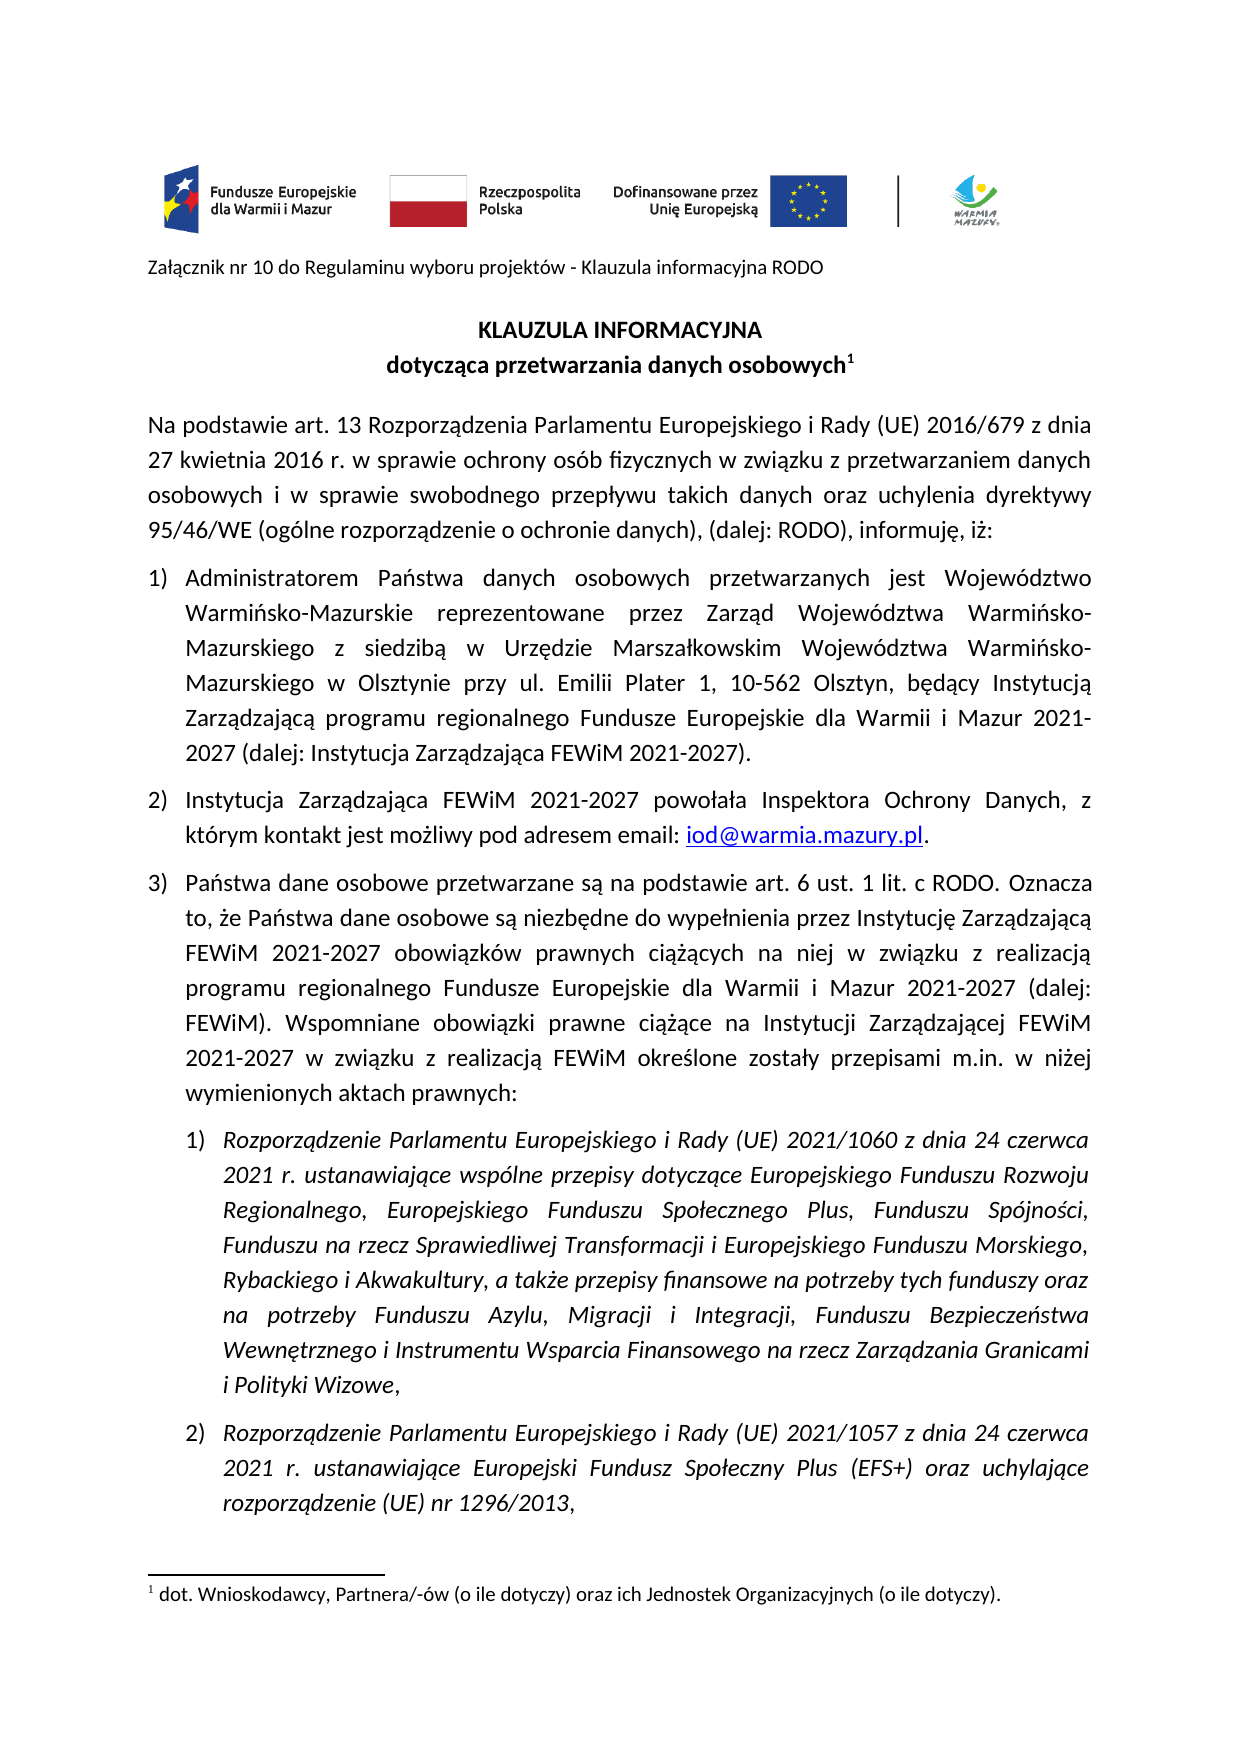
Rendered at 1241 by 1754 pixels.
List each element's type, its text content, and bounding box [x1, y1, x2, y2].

text Na podstawie art. 13 Rozporządzenia Parlamentu Europejskiego i Rady (UE) 2016/679 z dnia 27 kwietnia 2016 r. w sprawie ochrony osób fizycznych w związku z przetwarzaniem danych osobowych i w sprawie swobodnego przepływu takich danych oraz uchylenia dyrektywy 95/46/WE (ogólne rozporządzenie o ochronie danych), (dalej: RODO), informuję, iż: [148, 409, 1093, 545]
list Rozporządzenie Parlamentu Europejskiego i Rady (UE) 2021/1060 z dnia 24 czerwca 2021 r. ustanawiające wspólne przepisy dotyczące Europejskiego Funduszu Rozwoju Regionalnego, Europejskiego Funduszu Społecznego Plus, Funduszu Spójności, Funduszu na rzecz Sprawiedliwej Transformacji i Europejskiego Funduszu Morskiego, Rybackiego i Akwakultury, a także przepisy finansowe na potrzeby tych funduszy oraz na potrzeby Funduszu Azylu, Migracji i Integracji, Funduszu Bezpieczeństwa Wewnętrznego i Instrumentu Wsparcia Finansowego na rzecz Zarządzania Granicami i Polityki Wizowe, [185, 1124, 1093, 1400]
text KLAUZULA INFORMACYJNA [148, 314, 1093, 345]
list Instytucja Zarządzająca FEWiM 2021-2027 powołała Inspektora Ochrony Danych, z którym kontakt jest możliwy pod adresem email: iod@warmia.mazury.pl. [148, 784, 1093, 850]
text dotycząca przetwarzania danych osobowych [148, 349, 1093, 380]
text Rozporządzenie Parlamentu Europejskiego i Rady (UE) 2021/1057 z dnia 24 czerwca 2021 r. ustanawiające Europejski Fundusz Społeczny Plus (EFS+) oraz uchylające rozporządzenie (UE) nr 1296/2013, [185, 1417, 1093, 1518]
text Załącznik nr 10 do Regulaminu wyboru projektów - Klauzula informacyjna RODO [148, 254, 1093, 279]
list Państwa dane osobowe przetwarzane są na podstawie art. 6 ust. 1 lit. c RODO. Oznacza to, że Państwa dane osobowe są niezbędne do wypełnienia przez Instytucję Zarządzającą FEWiM 2021-2027 obowiązków prawnych ciążących na niej w związku z realizacją programu regionalnego Fundusze Europejskie dla Warmii i Mazur 2021-2027 (dalej: FEWiM). Wspomniane obowiązki prawne ciążące na Instytucji Zarządzającej FEWiM 2021-2027 w związku z realizacją FEWiM określone zostały przepisami m.in. w niżej wymienionych aktach prawnych: [148, 867, 1093, 1108]
picture [147, 147, 1093, 250]
list Administratorem Państwa danych osobowych przetwarzanych jest Województwo Warmińsko-Mazurskie reprezentowane przez Zarząd Województwa Warmińsko-Mazurskiego z siedzibą w Urzędzie Marszałkowskim Województwa Warmińsko-Mazurskiego w Olsztynie przy ul. Emilii Plater 1, 10-562 Olsztyn, będący Instytucją Zarządzającą programu regionalnego Fundusze Europejskie dla Warmii i Mazur 2021-2027 (dalej: Instytucja Zarządzająca FEWiM 2021-2027). [148, 562, 1093, 768]
